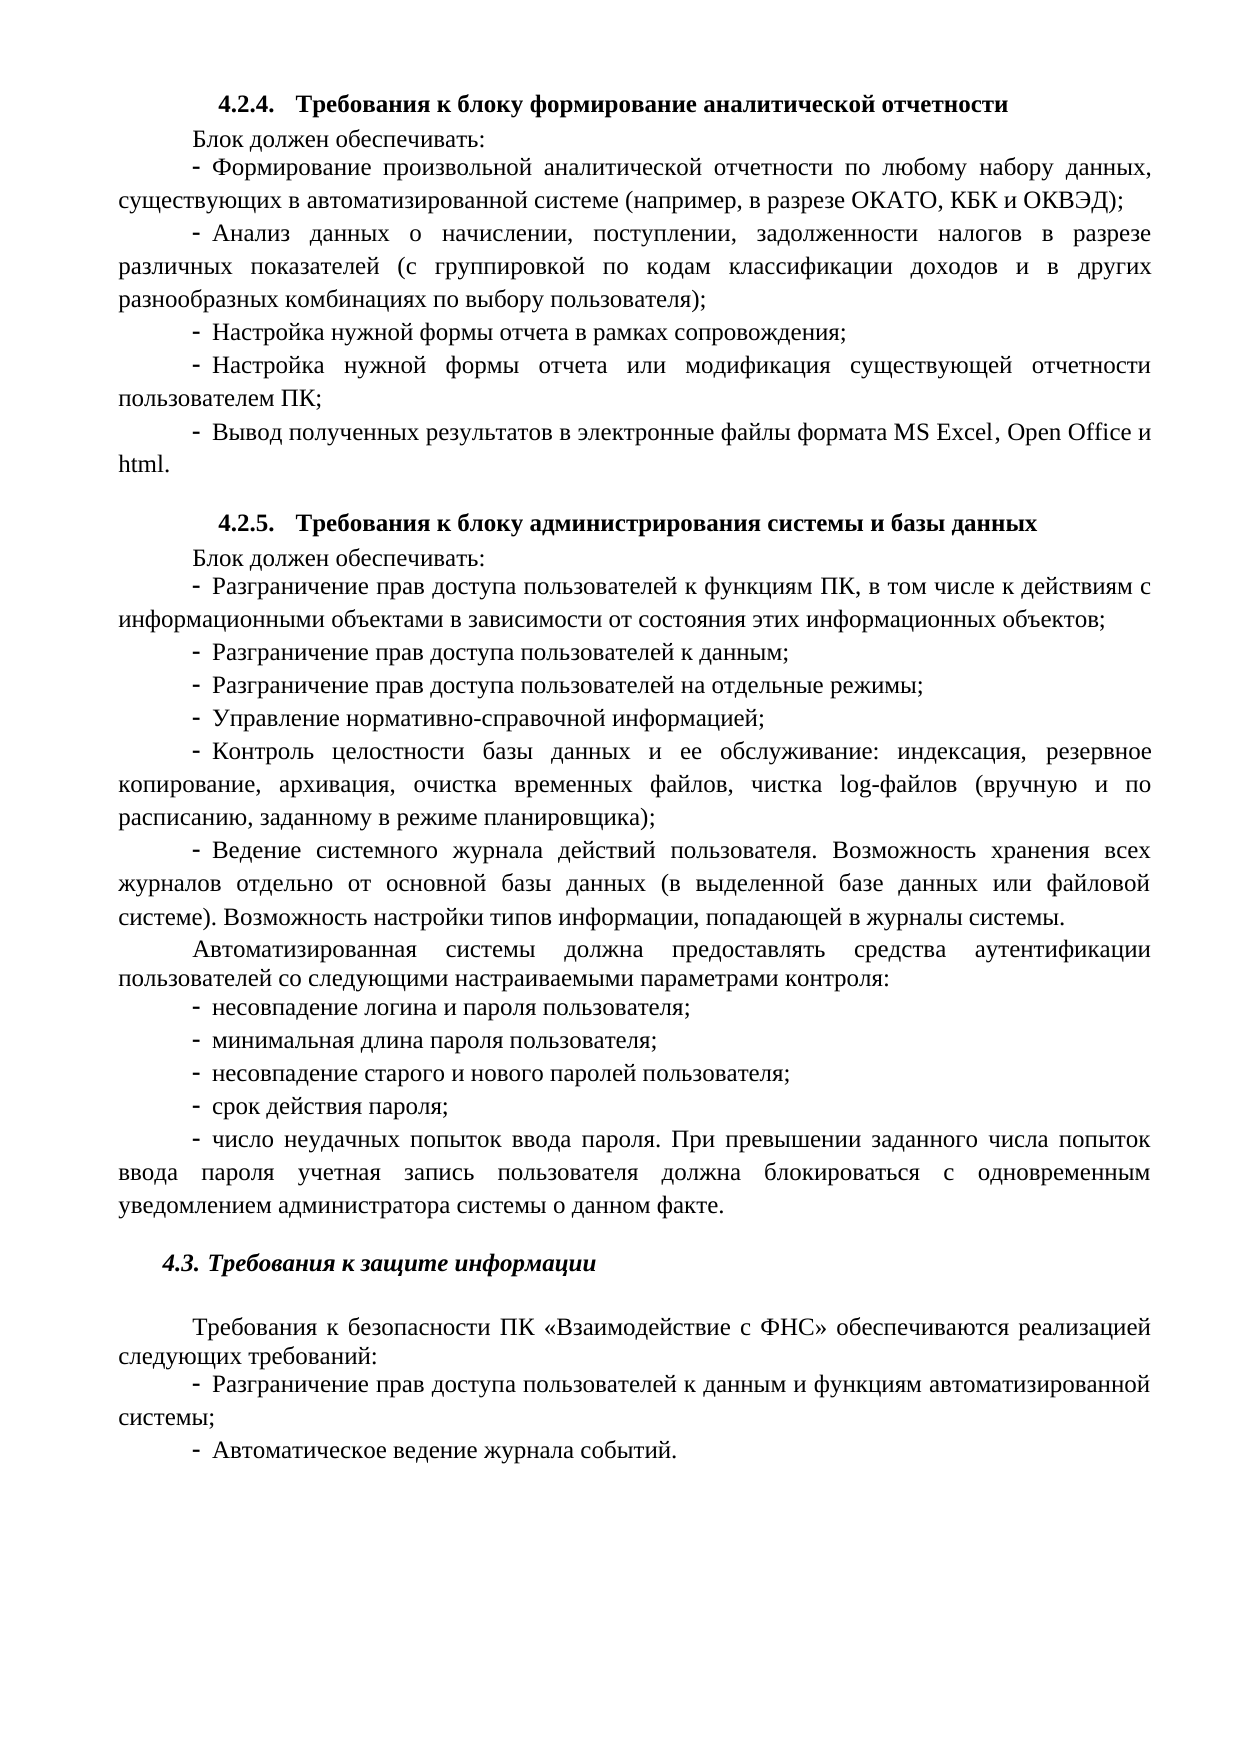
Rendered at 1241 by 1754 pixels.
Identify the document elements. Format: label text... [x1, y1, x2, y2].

text Разграничение прав доступа пользователей к функциям ПК, в том числе к действиям с информационными объектами в зависимости от состояния этих информационных объектов; [118, 571, 1152, 633]
text Управление нормативно-справочной информацией; [118, 703, 1152, 732]
text Настройка нужной формы отчета или модификация существующей отчетности пользователем ПК; [118, 351, 1152, 412]
text Настройка нужной формы отчета в рамках сопровождения; [118, 317, 1152, 346]
text Формирование произвольной аналитической отчетности по любому набору данных, существующих в автоматизированной системе (например, в разрезе ОКАТО, КБК и ОКВЭД); [118, 152, 1152, 214]
text Блок должен обеспечивать: [118, 124, 1152, 152]
text Требования к защите информации [162, 1248, 1152, 1277]
text Блок должен обеспечивать: [118, 543, 1152, 571]
text Вывод полученных результатов в электронные файлы формата MS Excel, Open Office и html. [118, 417, 1152, 478]
text Требования к блоку администрирования системы и базы данных [218, 508, 1152, 536]
text срок действия пароля; [118, 1091, 1152, 1120]
text Разграничение прав доступа пользователей на отдельные режимы; [118, 670, 1152, 699]
text Автоматическое ведение журнала событий. [118, 1436, 1152, 1464]
text минимальная длина пароля пользователя; [118, 1025, 1152, 1054]
text Контроль целостности базы данных и ее обслуживание: индексация, резервное копирование, архивация, очистка временных файлов, чистка log-файлов (вручную и по расписанию, заданному в режиме планировщика); [118, 736, 1152, 831]
text Автоматизированная системы должна предоставлять средства аутентификации пользователей со следующими настраиваемыми параметрами контроля: [118, 934, 1152, 992]
text Разграничение прав доступа пользователей к данным и функциям автоматизированной системы; [118, 1369, 1152, 1431]
text Требования к блоку формирование аналитической отчетности [218, 89, 1152, 117]
text число неудачных попыток ввода пароля. При превышении заданного числа попыток ввода пароля учетная запись пользователя должна блокироваться с одновременным уведомлением администратора системы о данном факте. [118, 1124, 1152, 1219]
text Анализ данных о начислении, поступлении, задолженности налогов в разрезе различных показателей (с группировкой по кодам классификации доходов и в других разнообразных комбинациях по выбору пользователя); [118, 218, 1152, 313]
text несовпадение логина и пароля пользователя; [118, 992, 1152, 1021]
text Ведение системного журнала действий пользователя. Возможность хранения всех журналов отдельно от основной базы данных (в выделенной базе данных или файловой системе). Возможность настройки типов информации, попадающей в журналы системы. [118, 836, 1152, 930]
text Разграничение прав доступа пользователей к данным; [118, 637, 1152, 666]
text Требования к безопасности ПК «Взаимодействие с ФНС» обеспечиваются реализацией следующих требований: [118, 1312, 1152, 1369]
text несовпадение старого и нового паролей пользователя; [118, 1058, 1152, 1087]
